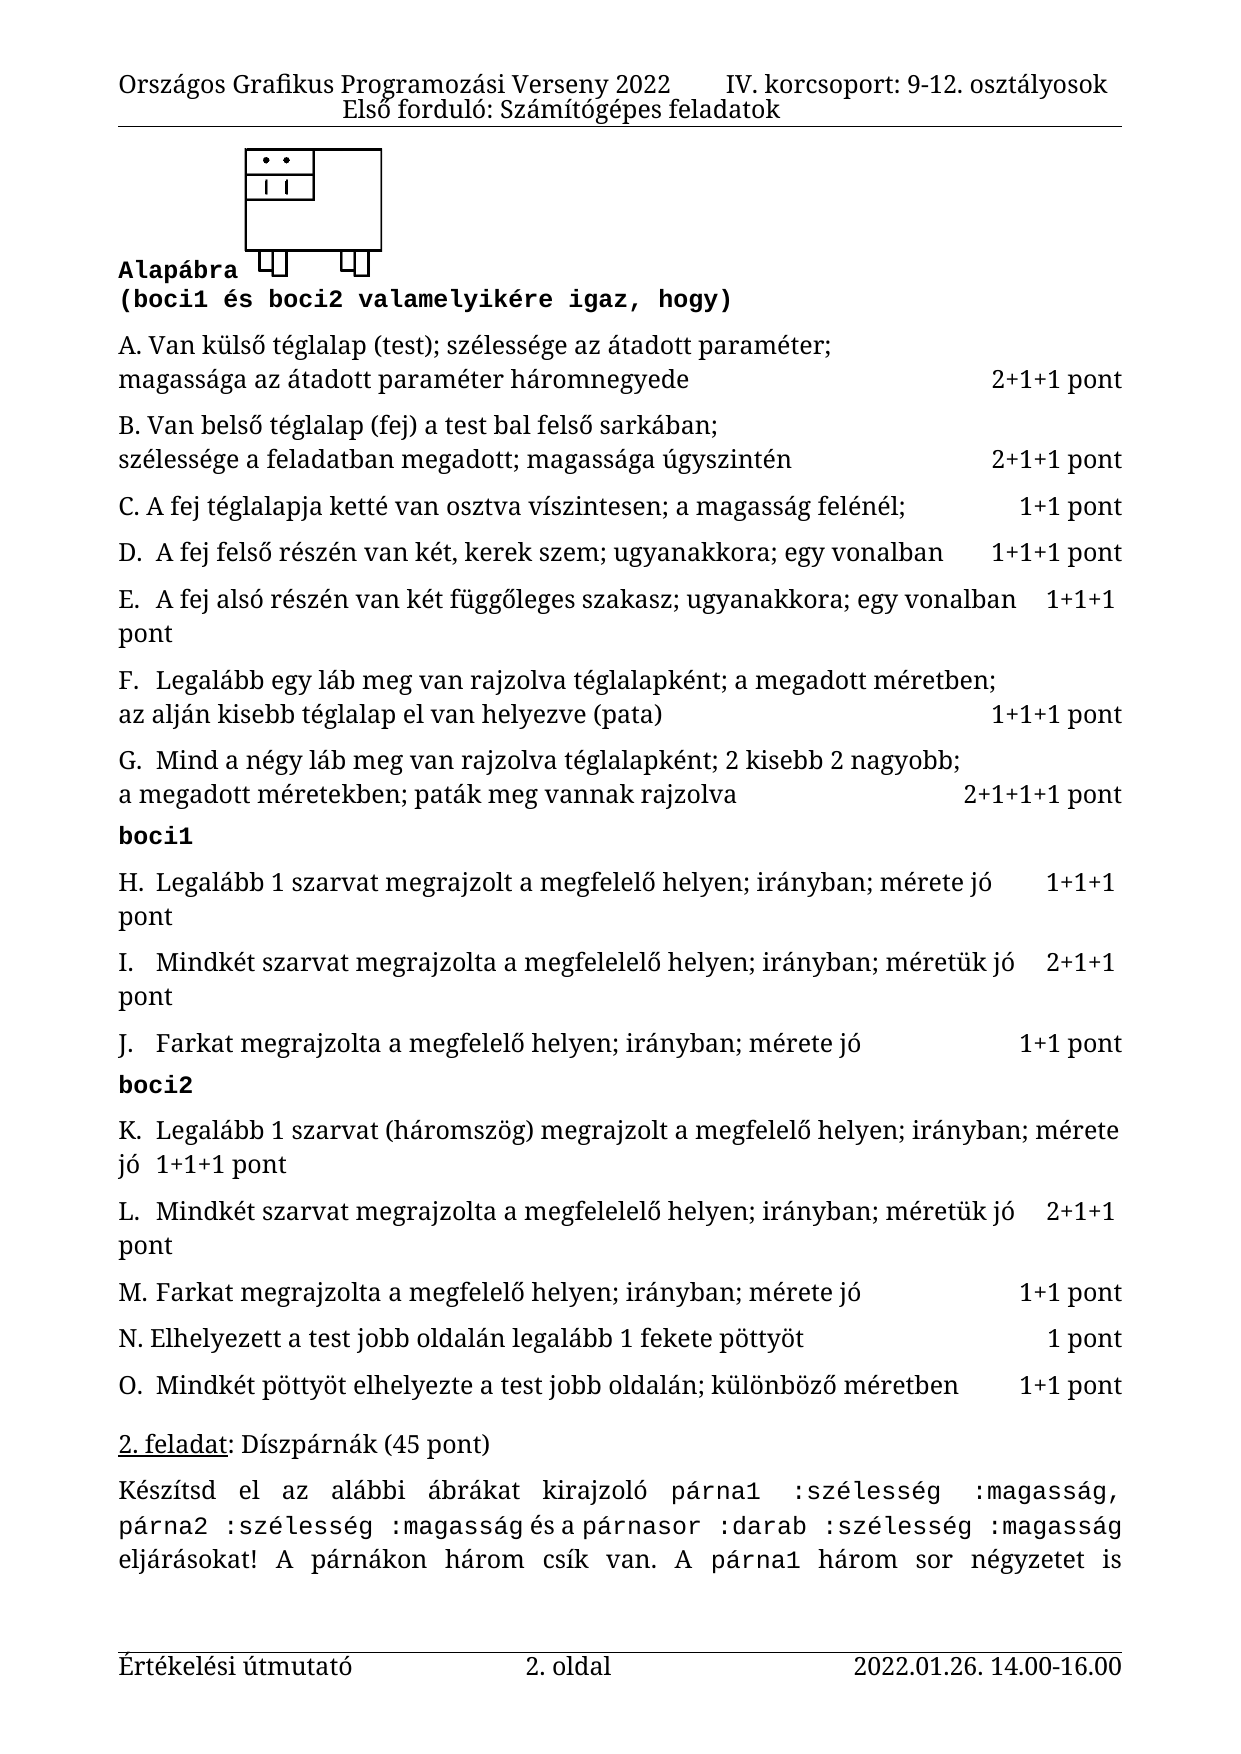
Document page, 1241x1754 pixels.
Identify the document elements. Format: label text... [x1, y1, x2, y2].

text N. Elhelyezett a test jobb oldalán legalább 1 fekete pöttyöt 1 pont [118, 1321, 1122, 1355]
text H. Legalább 1 szarvat megrajzolt a megfelelő helyen; irányban; mérete jó 1+1+1 pont [118, 864, 1122, 932]
text A. Van külső téglalap (test); szélessége az átadott paraméter; magassága az átadott paraméter háromnegyede 2+1+1 pont [118, 327, 1122, 395]
text O. Mindkét pöttyöt elhelyezte a test jobb oldalán; különböző méretben 1+1 pont [118, 1367, 1122, 1401]
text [118, 1473, 1122, 1576]
text K. Legalább 1 szarvat (háromszög) megrajzolt a megfelelő helyen; irányban; mérete jó 1+1+1 pont [118, 1113, 1122, 1181]
text G. Mind a négy láb meg van rajzolva téglalapként; 2 kisebb 2 nagyobb; a megadott méretekben; paták meg vannak rajzolva 2+1+1+1 pont [118, 743, 1122, 811]
text C. A fej téglalapja ketté van osztva víszintesen; a magasság felénél; 1+1 pont [118, 488, 1122, 523]
text M. Farkat megrajzolta a megfelelő helyen; irányban; mérete jó 1+1 pont [118, 1274, 1122, 1308]
text boci2 [118, 1072, 1122, 1101]
picture [244, 147, 383, 279]
text Alapábra (boci1 és boci2 valamelyikére igaz, hogy) [118, 148, 1122, 315]
text D. A fej felső részén van két, kerek szem; ugyanakkora; egy vonalban 1+1+1 pont [118, 535, 1122, 569]
text E. A fej alsó részén van két függőleges szakasz; ugyanakkora; egy vonalban 1+1+1 pont [118, 582, 1122, 650]
text L. Mindkét szarvat megrajzolta a megfelelelő helyen; irányban; méretük jó 2+1+1 pont [118, 1194, 1122, 1262]
text boci1 [118, 823, 1122, 852]
text B. Van belső téglalap (fej) a test bal felső sarkában; szélessége a feladatban megadott; magassága úgyszintén 2+1+1 pont [118, 408, 1122, 476]
text I. Mindkét szarvat megrajzolta a megfelelelő helyen; irányban; méretük jó 2+1+1 pont [118, 945, 1122, 1013]
text F. Legalább egy láb meg van rajzolva téglalapként; a megadott méretben; az alján kisebb téglalap el van helyezve (pata) 1+1+1 pont [118, 662, 1122, 730]
text J. Farkat megrajzolta a megfelelő helyen; irányban; mérete jó 1+1 pont [118, 1026, 1122, 1060]
text 2. feladat: Díszpárnák (45 pont) [118, 1426, 1122, 1461]
